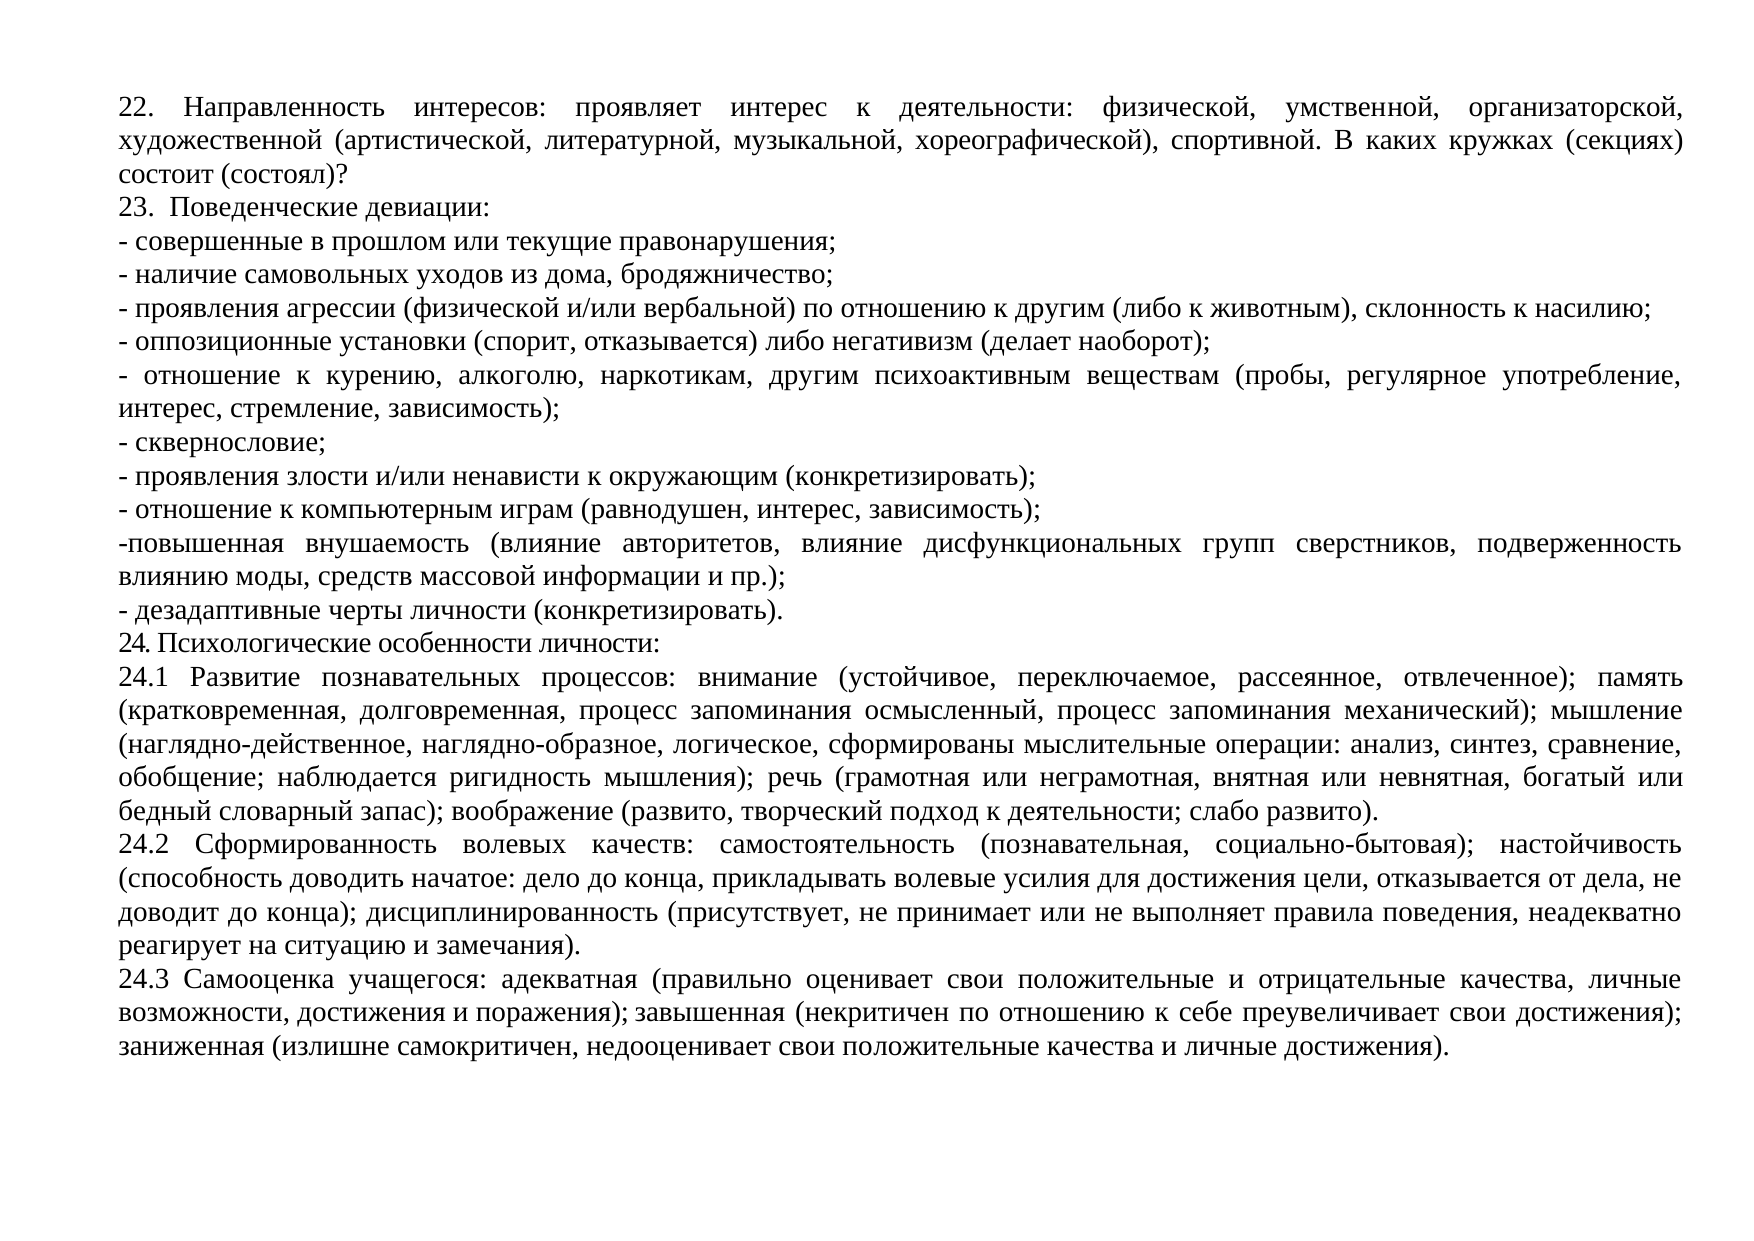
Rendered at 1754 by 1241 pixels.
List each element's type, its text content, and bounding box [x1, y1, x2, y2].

text - оппозиционные установки (спорит, отказывается) либо негативизм (делает наоборот); [118, 323, 1683, 357]
text 22. Направленность интересов: проявляет интерес к деятельности: физической, умственной, организаторской, художественной (артистической, литературной, музыкальной, хореографической), спортивной. В каких кружках (секциях) состоит (состоял)? [118, 89, 1683, 189]
text - дезадаптивные черты личности (конкретизировать). [118, 592, 1683, 625]
text - сквернословие; [118, 424, 1683, 458]
text 23. Поведенческие девиации: [118, 189, 1683, 223]
text -повышенная внушаемость (влияние авторитетов, влияние дисфункциональных групп сверстников, подверженность влиянию моды, средств массовой информации и пр.); [118, 525, 1683, 592]
text - проявления агрессии (физической и/или вербальной) по отношению к другим (либо к животным), склонность к насилию; [118, 290, 1683, 323]
text - совершенные в прошлом или текущие правонарушения; [118, 223, 1683, 256]
text - проявления злости и/или ненависти к окружающим (конкретизировать); [118, 458, 1683, 491]
text 24.2 Сформированность волевых качеств: самостоятельность (познавательная, социально-бытовая); настойчивость (способность доводить начатое: дело до конца, прикладывать волевые усилия для достижения цели, отказывается от дела, не доводит до конца); дисциплинированность (присутствует, не принимает или не выполняет правила поведения, неадекватно реагирует на ситуацию и замечания). [118, 827, 1683, 961]
text - отношение к компьютерным играм (равнодушен, интерес, зависимость); [118, 491, 1683, 525]
text 24. Психологические особенности личности: [118, 625, 1511, 659]
text - наличие самовольных уходов из дома, бродяжничество; [118, 256, 1683, 290]
text 24.3 Самооценка учащегося: адекватная (правильно оценивает свои положительные и отрицательные качества, личные возможности, достижения и поражения); завышенная (некритичен по отношению к себе преувеличивает свои достижения); заниженная (излишне самокритичен, недооценивает свои положительные качества и личные достижения). [118, 961, 1683, 1061]
text 24.1 Развитие познавательных процессов: внимание (устойчивое, переключаемое, рассеянное, отвлеченное); память (кратковременная, долговременная, процесс запоминания осмысленный, процесс запоминания механический); мышление (наглядно-действенное, наглядно-образное, логическое, сформированы мыслительные операции: анализ, синтез, сравнение, обобщение; наблюдается ригидность мышления); речь (грамотная или неграмотная, внятная или невнятная, богатый или бедный словарный запас); воображение (развито, творческий подход к деятельности; слабо развито). [118, 659, 1683, 827]
text - отношение к курению, алкоголю, наркотикам, другим психоактивным веществам (пробы, регулярное употребление, интерес, стремление, зависимость); [118, 357, 1683, 424]
